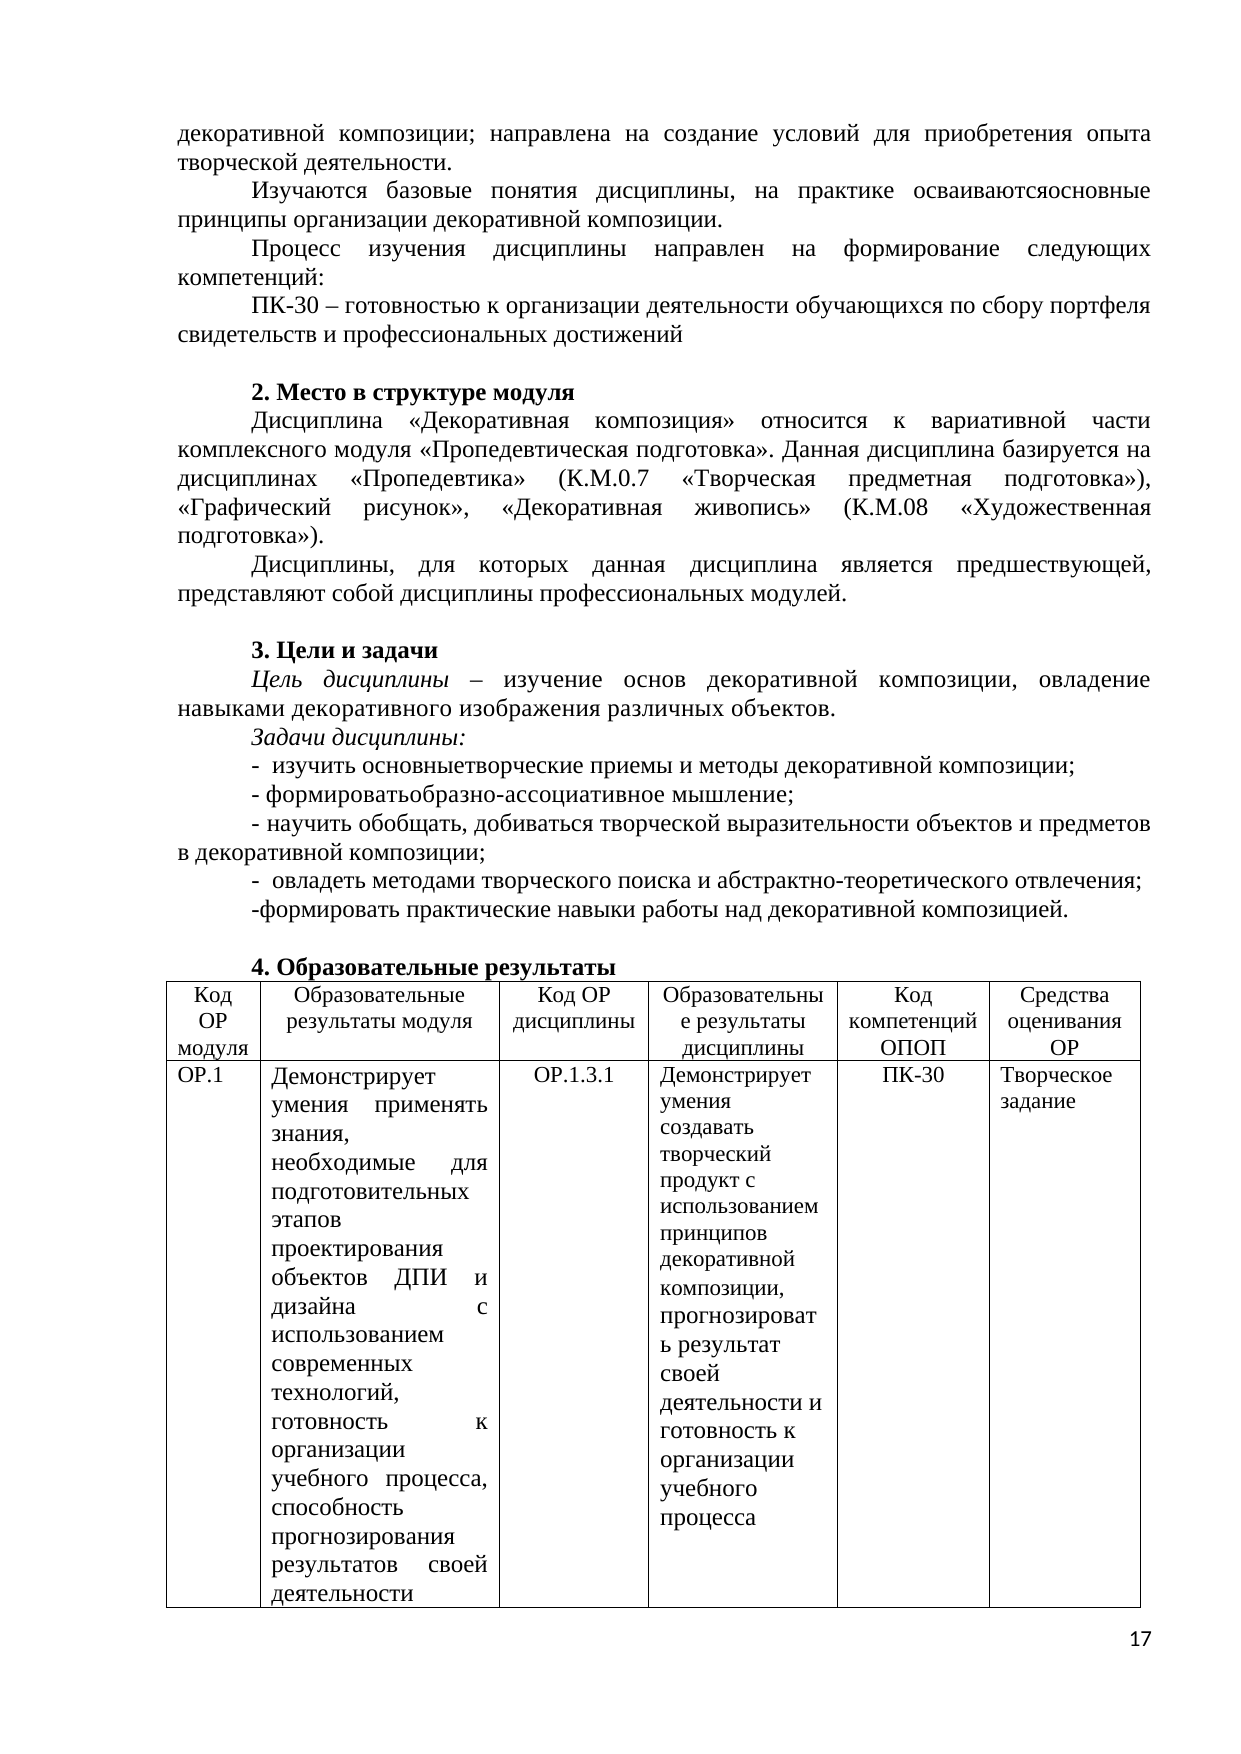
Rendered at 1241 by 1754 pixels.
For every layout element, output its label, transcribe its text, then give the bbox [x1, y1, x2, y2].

text -формировать практические навыки работы над декоративной композицией. [177, 894, 1152, 923]
text - овладеть методами творческого поиска и абстрактно-теоретического отвлечения; [177, 866, 1152, 894]
text Изучаются базовые понятия дисциплины, на практике осваиваютсяосновные принципы организации декоративной композиции. [177, 176, 1152, 233]
table_cell Творческое задание [990, 1061, 1140, 1607]
table_header Образовательные результаты дисциплины [649, 982, 837, 1060]
table_header Средства оценивания ОР [990, 982, 1140, 1060]
text Процесс изучения дисциплины направлен на формирование следующих компетенций: [177, 233, 1152, 291]
table_cell ОР.1 [167, 1061, 260, 1607]
text Дисциплина «Декоративная композиция» относится к вариативной части комплексного модуля «Пропедевтическая подготовка». Данная дисциплина базируется на дисциплинах «Пропедевтика» (К.М.0.7 «Творческая предметная подготовка»), «Графический рисунок», «Декоративная живопись» (К.М.08 «Художественная подготовка»). [177, 406, 1152, 549]
text Дисциплины, для которых данная дисциплина является предшествующей, представляют собой дисциплины профессиональных модулей. [177, 549, 1152, 607]
text 2. Место в структуре модуля [177, 377, 1152, 406]
table_cell ПК-30 [838, 1061, 989, 1607]
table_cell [261, 1061, 499, 1607]
table_cell ОР.1.3.1 [500, 1061, 648, 1607]
text - формироватьобразно-ассоциативное мышление; [177, 779, 1152, 808]
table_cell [649, 1061, 837, 1607]
text 4. Образовательные результаты [177, 952, 1152, 981]
table_header Код ОР дисциплины [500, 982, 648, 1060]
text - научить обобщать, добиваться творческой выразительности объектов и предметов в декоративной композиции; [177, 808, 1152, 866]
table_header Код ОР модуля [167, 982, 260, 1060]
text 3. Цели и задачи [177, 636, 1152, 664]
text - изучить основныетворческие приемы и методы декоративной композиции; [177, 751, 1152, 779]
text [177, 118, 1152, 176]
text Цель дисциплины – изучение основ декоративной композиции, овладение навыками декоративного изображения различных объектов. [177, 664, 1152, 722]
text ПК-30 – готовностью к организации деятельности обучающихся по сбору портфеля свидетельств и профессиональных достижений [177, 291, 1152, 348]
table_header Код компетенций ОПОП [838, 982, 989, 1060]
text Задачи дисциплины: [177, 722, 1152, 751]
table_header Образовательные результаты модуля [261, 982, 499, 1060]
